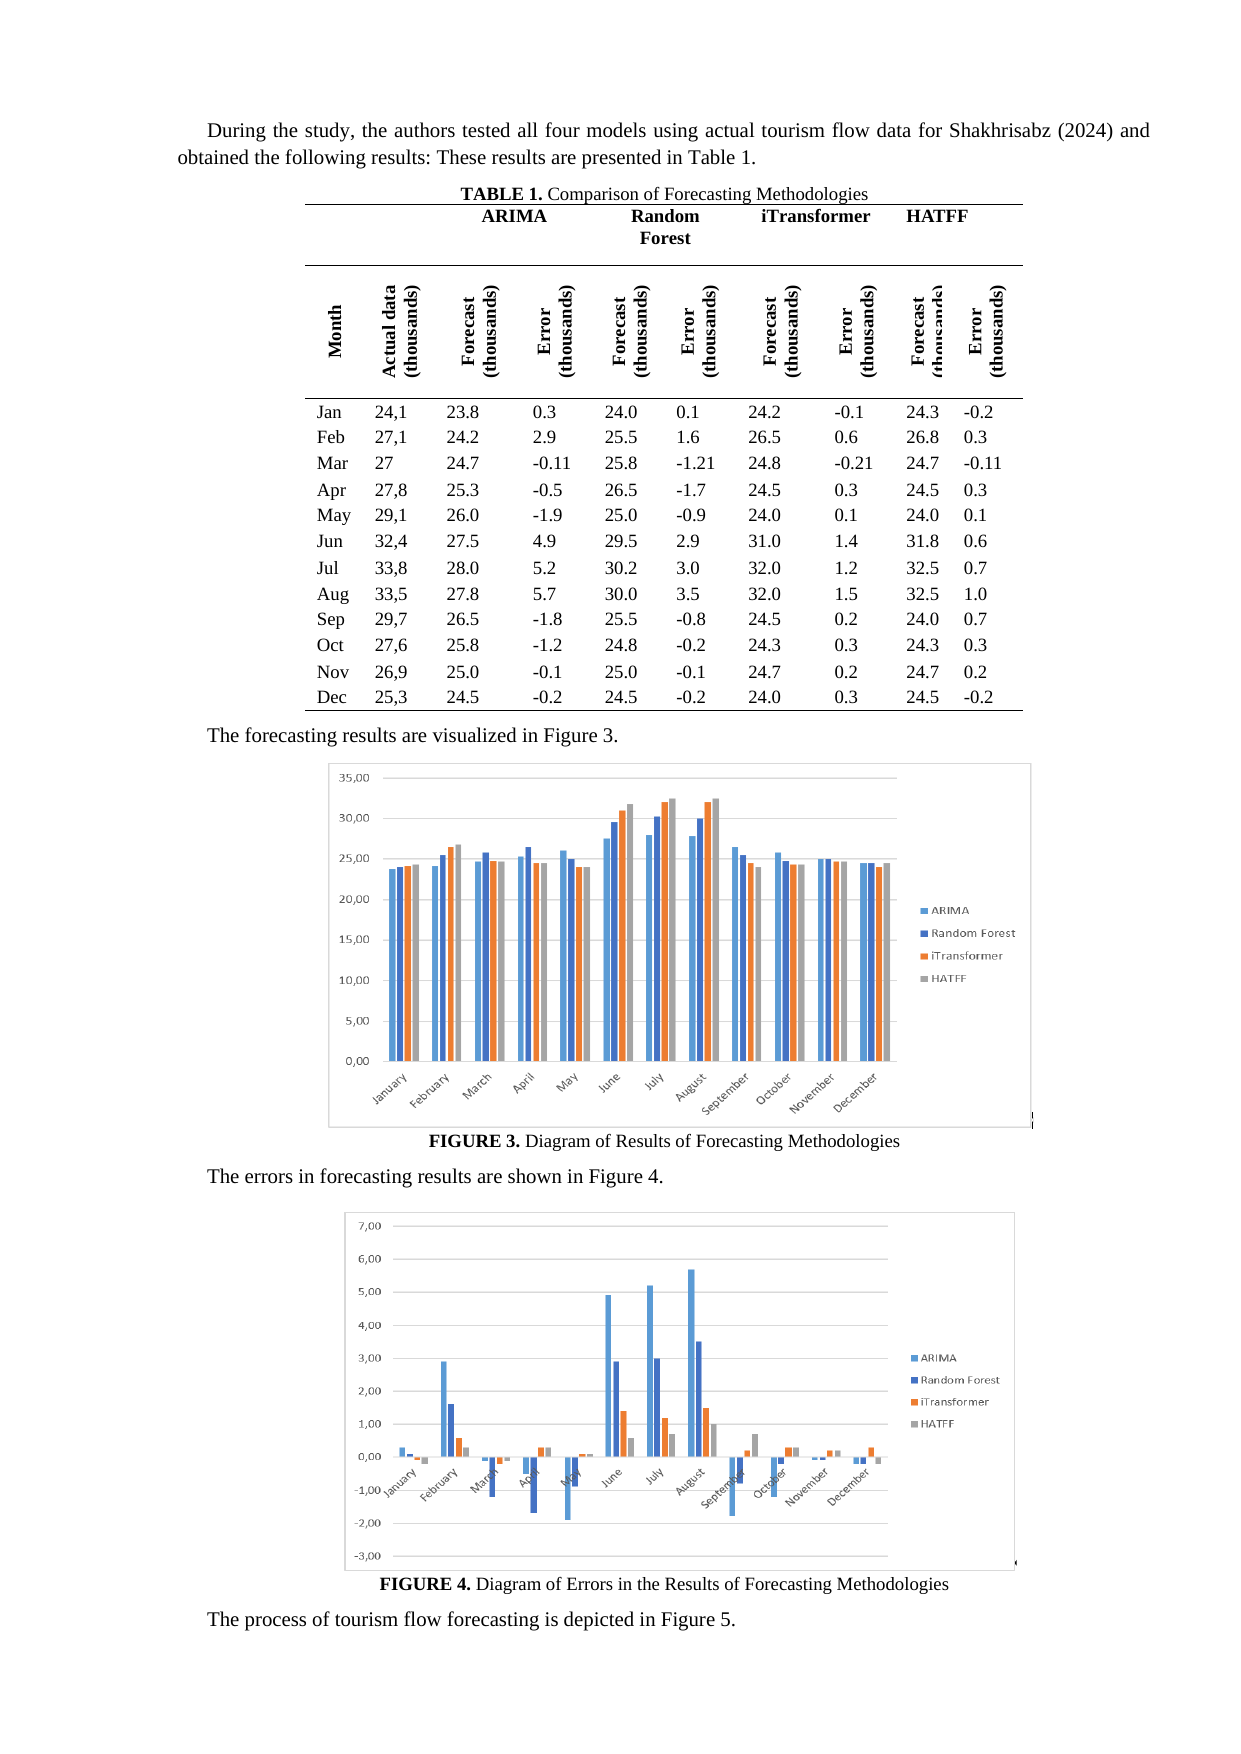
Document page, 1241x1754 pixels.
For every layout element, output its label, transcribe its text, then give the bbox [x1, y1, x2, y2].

table_cell 24.0 [895, 502, 952, 528]
table_cell 24.0 [593, 399, 665, 424]
table_cell 24.0 [737, 684, 823, 710]
table_cell 25.0 [435, 659, 521, 684]
table_cell 32.0 [737, 555, 823, 580]
table_cell -1.8 [521, 606, 593, 631]
table_cell 0.6 [823, 424, 895, 449]
table_cell 31.0 [737, 528, 823, 555]
table_cell 26.0 [435, 502, 521, 528]
table_cell 0.3 [823, 684, 895, 710]
table_cell -0.2 [665, 631, 737, 659]
table_cell 26,9 [363, 659, 435, 684]
table_cell 29,1 [363, 502, 435, 528]
table_cell 24.5 [435, 684, 521, 710]
table_cell -1.9 [521, 502, 593, 528]
text FIGURE 3. Diagram of Results of Forecasting Methodologies [177, 1129, 1152, 1151]
table_cell 27,8 [363, 477, 435, 502]
table_cell 28.0 [435, 555, 521, 580]
table_cell 26.5 [737, 424, 823, 449]
table_cell 0.1 [953, 502, 1023, 528]
table_cell Month [305, 266, 363, 398]
table_cell 25.0 [593, 659, 665, 684]
table_cell 24.3 [737, 631, 823, 659]
picture [341, 1206, 1017, 1574]
table_cell 33,8 [363, 555, 435, 580]
table_cell Forecast (thousands) [737, 266, 823, 398]
table_header HATFF [895, 205, 1023, 265]
table_header ARIMA [435, 205, 593, 265]
text FIGURE 4. Diagram of Errors in the Results of Forecasting Methodologies [177, 1573, 1152, 1595]
table_cell 24.0 [737, 502, 823, 528]
table_cell 2.9 [665, 528, 737, 555]
table_cell -0.1 [521, 659, 593, 684]
table_cell Forecast (thousands) [895, 266, 952, 398]
table_cell 26.8 [895, 424, 952, 449]
table_cell 5.2 [521, 555, 593, 580]
table_cell -0.21 [823, 449, 895, 477]
table_cell 3.0 [665, 555, 737, 580]
table_cell 30.0 [593, 580, 665, 606]
table_cell 0.2 [953, 659, 1023, 684]
table_cell Jun [305, 528, 363, 555]
table_cell 24.7 [435, 449, 521, 477]
picture [325, 760, 1034, 1130]
table_cell 26.5 [435, 606, 521, 631]
table_cell -0.1 [665, 659, 737, 684]
text The forecasting results are visualized in Figure 3. [177, 723, 1152, 747]
table_cell 30.2 [593, 555, 665, 580]
table_cell 1.0 [953, 580, 1023, 606]
table_header iTransformer [737, 205, 895, 265]
table_cell -1.7 [665, 477, 737, 502]
table_cell -1.21 [665, 449, 737, 477]
table_cell Aug [305, 580, 363, 606]
table_cell 27,6 [363, 631, 435, 659]
table_cell 31.8 [895, 528, 952, 555]
table_cell 0.3 [953, 631, 1023, 659]
table_cell 0.1 [823, 502, 895, 528]
table_cell 0.1 [665, 399, 737, 424]
table_cell 25.8 [593, 449, 665, 477]
table_cell 0.2 [823, 659, 895, 684]
table_cell Nov [305, 659, 363, 684]
table_cell 25.5 [593, 424, 665, 449]
table_cell -0.2 [665, 684, 737, 710]
text The errors in forecasting results are shown in Figure 4. [177, 1163, 1152, 1188]
table_cell 27 [363, 449, 435, 477]
table_cell 24.7 [895, 449, 952, 477]
table_header Random Forest [593, 205, 737, 265]
table_cell 33,5 [363, 580, 435, 606]
table_cell 24.5 [737, 477, 823, 502]
table_cell Jul [305, 555, 363, 580]
list During the study, the authors tested all four models using actual tourism flow data for Shakhrisabz (2024) and obtained the following results: These results are presented in Table 1. [177, 118, 1152, 170]
table_cell 27.5 [435, 528, 521, 555]
table_cell 0.2 [823, 606, 895, 631]
table_cell -0.2 [953, 684, 1023, 710]
table_cell Dec [305, 684, 363, 710]
table_cell 25.3 [435, 477, 521, 502]
table_cell 25,3 [363, 684, 435, 710]
table_cell 24.3 [895, 399, 952, 424]
table_cell -0.5 [521, 477, 593, 502]
table_cell 24.8 [593, 631, 665, 659]
table_cell Feb [305, 424, 363, 449]
table_cell 0.7 [953, 555, 1023, 580]
table_cell 24.2 [737, 399, 823, 424]
table_cell 1.4 [823, 528, 895, 555]
table_cell May [305, 502, 363, 528]
table_cell 24.0 [895, 606, 952, 631]
table_header [305, 205, 363, 265]
table_cell 26.5 [593, 477, 665, 502]
table_cell 27,1 [363, 424, 435, 449]
table_cell 32.5 [895, 555, 952, 580]
table_cell 24.2 [435, 424, 521, 449]
table_cell 32,4 [363, 528, 435, 555]
table_cell 3.5 [665, 580, 737, 606]
table_cell 32.0 [737, 580, 823, 606]
table_cell 0.3 [953, 424, 1023, 449]
table_cell -0.8 [665, 606, 737, 631]
table_cell Error (thousands) [953, 266, 1023, 398]
table_cell 1.6 [665, 424, 737, 449]
table_cell Forecast (thousands) [593, 266, 665, 398]
table_cell 24.5 [593, 684, 665, 710]
table_cell Error (thousands) [823, 266, 895, 398]
table_cell 24.5 [895, 477, 952, 502]
table_cell Forecast (thousands) [435, 266, 521, 398]
table_cell 24.7 [895, 659, 952, 684]
table_cell -0.2 [521, 684, 593, 710]
table_cell 5.7 [521, 580, 593, 606]
table_cell 24.5 [737, 606, 823, 631]
table_cell 4.9 [521, 528, 593, 555]
table_cell Mar [305, 449, 363, 477]
table_cell 32.5 [895, 580, 952, 606]
table_cell 24.7 [737, 659, 823, 684]
table_cell -1.2 [521, 631, 593, 659]
table_cell -0.2 [953, 399, 1023, 424]
table_cell 24.5 [895, 684, 952, 710]
table_cell 29,7 [363, 606, 435, 631]
list TABLE 1. Comparison of Forecasting Methodologies [177, 183, 1152, 204]
table_cell Error (thousands) [521, 266, 593, 398]
table_cell 0.3 [823, 477, 895, 502]
table_cell 27.8 [435, 580, 521, 606]
table_cell Jan [305, 399, 363, 424]
table_cell Actual data (thousands) [363, 266, 435, 398]
table_cell -0.11 [953, 449, 1023, 477]
table_cell 0.3 [521, 399, 593, 424]
table_cell 24,1 [363, 399, 435, 424]
table_cell 0.7 [953, 606, 1023, 631]
table_cell Error (thousands) [665, 266, 737, 398]
table_cell 29.5 [593, 528, 665, 555]
table_cell -0.11 [521, 449, 593, 477]
table_cell 24.8 [737, 449, 823, 477]
table_cell Apr [305, 477, 363, 502]
table_cell 0.6 [953, 528, 1023, 555]
table_cell 0.3 [823, 631, 895, 659]
table_cell 23.8 [435, 399, 521, 424]
table_cell 25.8 [435, 631, 521, 659]
table_cell 0.3 [953, 477, 1023, 502]
table_cell 1.5 [823, 580, 895, 606]
table_cell -0.9 [665, 502, 737, 528]
table_cell 25.0 [593, 502, 665, 528]
table_cell 1.2 [823, 555, 895, 580]
table_cell 25.5 [593, 606, 665, 631]
table_cell Sep [305, 606, 363, 631]
table_cell -0.1 [823, 399, 895, 424]
table_cell Oct [305, 631, 363, 659]
table_header [363, 205, 435, 265]
table_cell 24.3 [895, 631, 952, 659]
text The process of tourism flow forecasting is depicted in Figure 5. [177, 1607, 1152, 1631]
table_cell 2.9 [521, 424, 593, 449]
